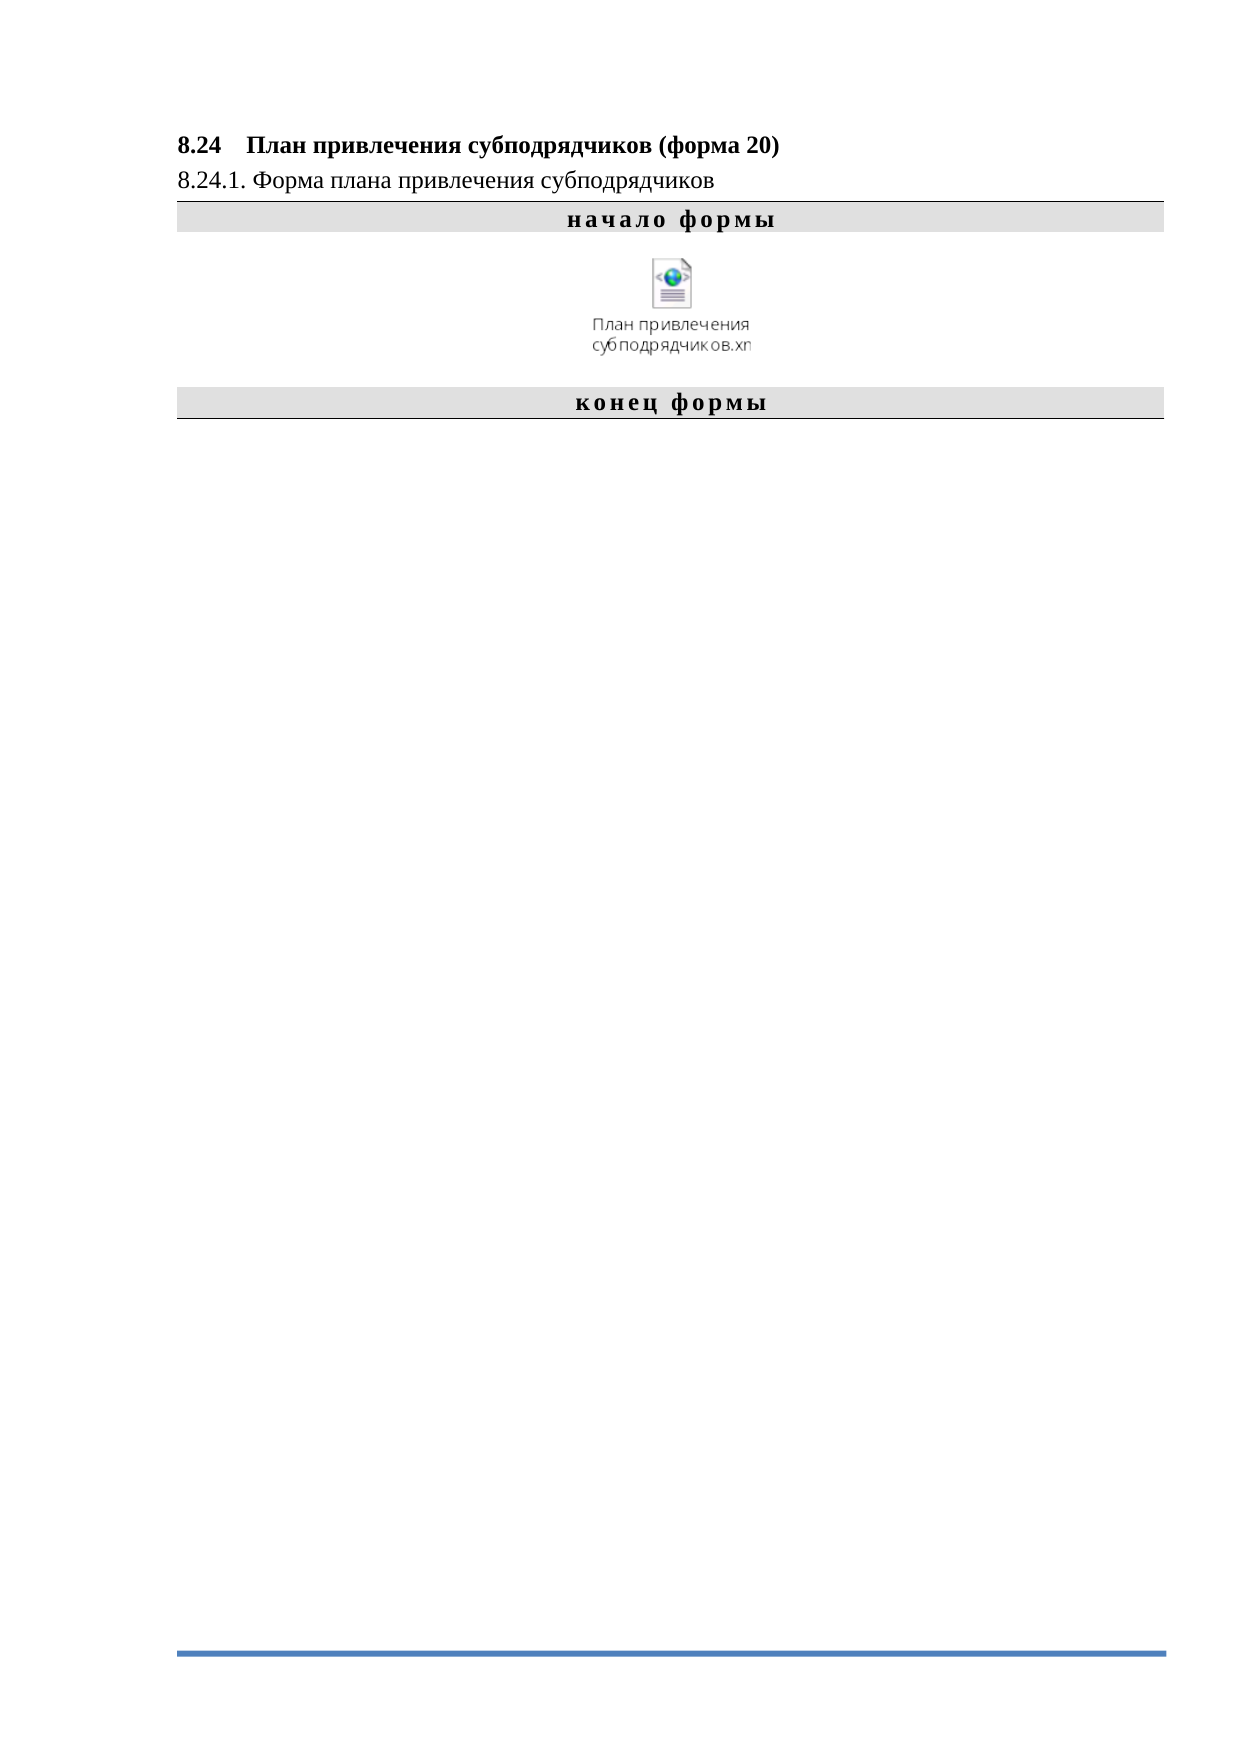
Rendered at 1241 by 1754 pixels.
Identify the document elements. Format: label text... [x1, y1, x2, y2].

list План привлечения субподрядчиков (форма 20) [177, 131, 1167, 159]
text конец формы [177, 387, 1164, 418]
text начало формы [177, 202, 1164, 232]
text 8.24.1. Форма плана привлечения субподрядчиков [177, 166, 1167, 194]
